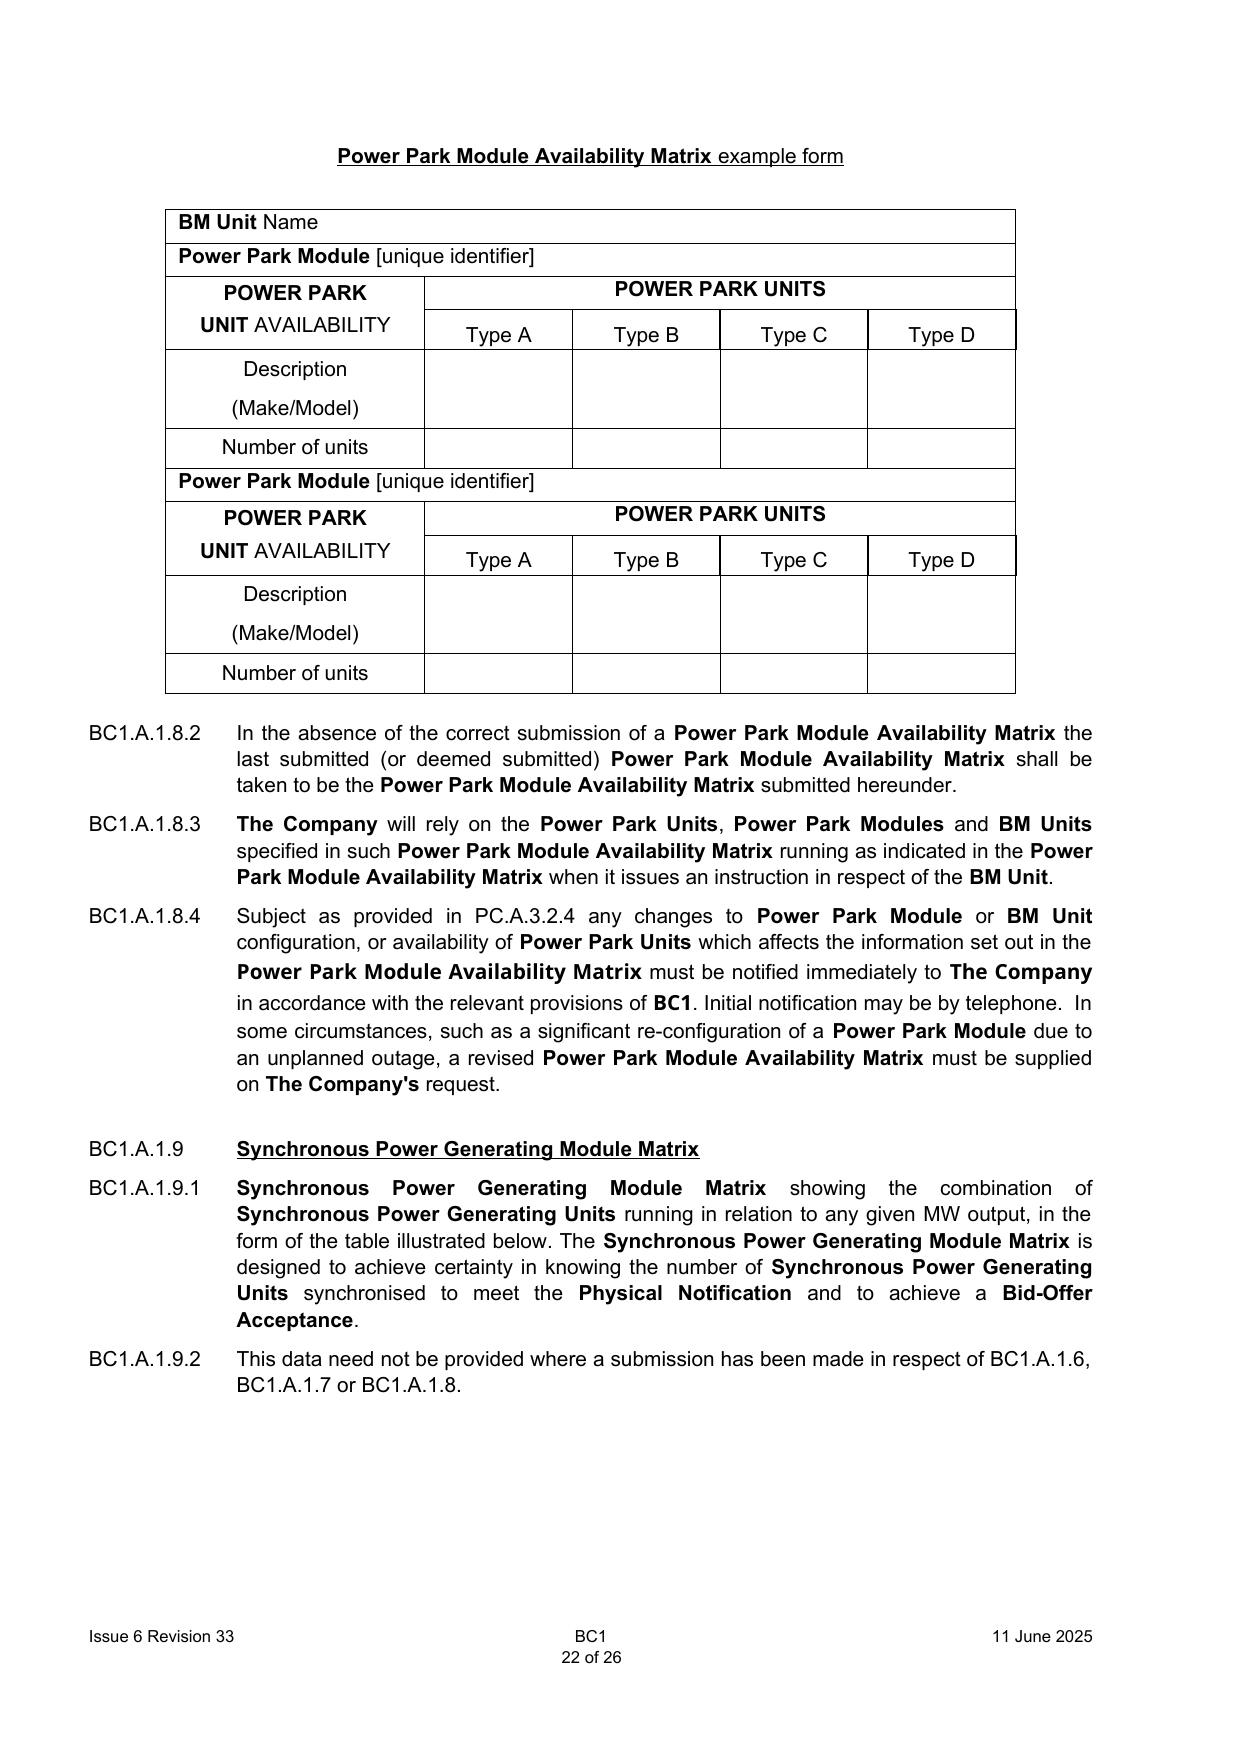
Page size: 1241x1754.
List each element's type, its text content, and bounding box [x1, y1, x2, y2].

text BC1.A.1.8.4 Subject as provided in PC.A.3.2.4 any changes to Power Park Module or BM Unit configuration, or availability of Power Park Units which affects the information set out in the Power Park Module Availability Matrix must be notified immediately to The Company in accordance with the relevant provisions of BC1. Initial notification may be by telephone. In some circumstances, such as a significant re-configuration of a Power Park Module due to an unplanned outage, a revised Power Park Module Availability Matrix must be supplied on The Company's request. [89, 904, 1092, 1096]
table_cell Type C [721, 536, 867, 574]
text BC1.A.1.8.2 In the absence of the correct submission of a Power Park Module Availability Matrix the last submitted (or deemed submitted) Power Park Module Availability Matrix shall be taken to be the Power Park Module Availability Matrix submitted hereunder. [89, 721, 1092, 797]
table_cell [868, 654, 1015, 693]
table_cell Power Park Module [unique identifier] [166, 244, 1015, 276]
text BC1.A.1.8.3 The Company will rely on the Power Park Units, Power Park Modules and BM Units specified in such Power Park Module Availability Matrix running as indicated in the Power Park Module Availability Matrix when it issues an instruction in respect of the BM Unit. [89, 812, 1092, 889]
table_cell Description (Make/Model) [166, 350, 424, 428]
table_cell Type A [425, 310, 572, 349]
table_cell Type A [425, 536, 572, 574]
table_cell [573, 654, 720, 693]
table_cell [425, 654, 572, 693]
table_cell [868, 350, 1015, 428]
table_cell POWER PARK UNIT AVAILABILITY [166, 277, 424, 349]
table_cell Description (Make/Model) [166, 576, 424, 653]
table_cell [868, 576, 1015, 653]
table_cell [868, 429, 1015, 468]
text BC1.A.1.9.1 Synchronous Power Generating Module Matrix showing the combination of Synchronous Power Generating Units running in relation to any given MW output, in the form of the table illustrated below. The Synchronous Power Generating Module Matrix is designed to achieve certainty in knowing the number of Synchronous Power Generating Units synchronised to meet the Physical Notification and to achieve a Bid-Offer Acceptance. [89, 1176, 1092, 1331]
table_header BM Unit Name [166, 210, 1015, 242]
table_cell [573, 429, 720, 468]
table_cell Number of units [166, 429, 424, 468]
table_cell Type C [721, 310, 867, 349]
table_cell POWER PARK UNIT AVAILABILITY [166, 502, 424, 574]
text BC1.A.1.9.2 This data need not be provided where a submission has been made in respect of BC1.A.1.6, BC1.A.1.7 or BC1.A.1.8. [89, 1346, 1092, 1397]
table_cell POWER PARK UNITS [425, 277, 1015, 309]
table_cell Power Park Module [unique identifier] [166, 469, 1015, 501]
table_cell [721, 654, 867, 693]
table_cell [425, 350, 572, 428]
table_cell [721, 576, 867, 653]
table_cell Type B [573, 536, 719, 574]
table_cell [425, 576, 572, 653]
text BC1.A.1.9 Synchronous Power Generating Module Matrix [89, 1137, 1092, 1161]
table_cell Type B [573, 310, 719, 349]
table_cell Type D [869, 310, 1015, 349]
table_cell [721, 350, 867, 428]
text Power Park Module Availability Matrix example form [89, 144, 1092, 168]
table_cell [573, 350, 720, 428]
table_cell [425, 429, 572, 468]
table_cell [573, 576, 720, 653]
table_cell Number of units [166, 654, 424, 693]
table_cell Type D [869, 536, 1015, 574]
table_cell POWER PARK UNITS [425, 502, 1015, 535]
table_cell [721, 429, 867, 468]
